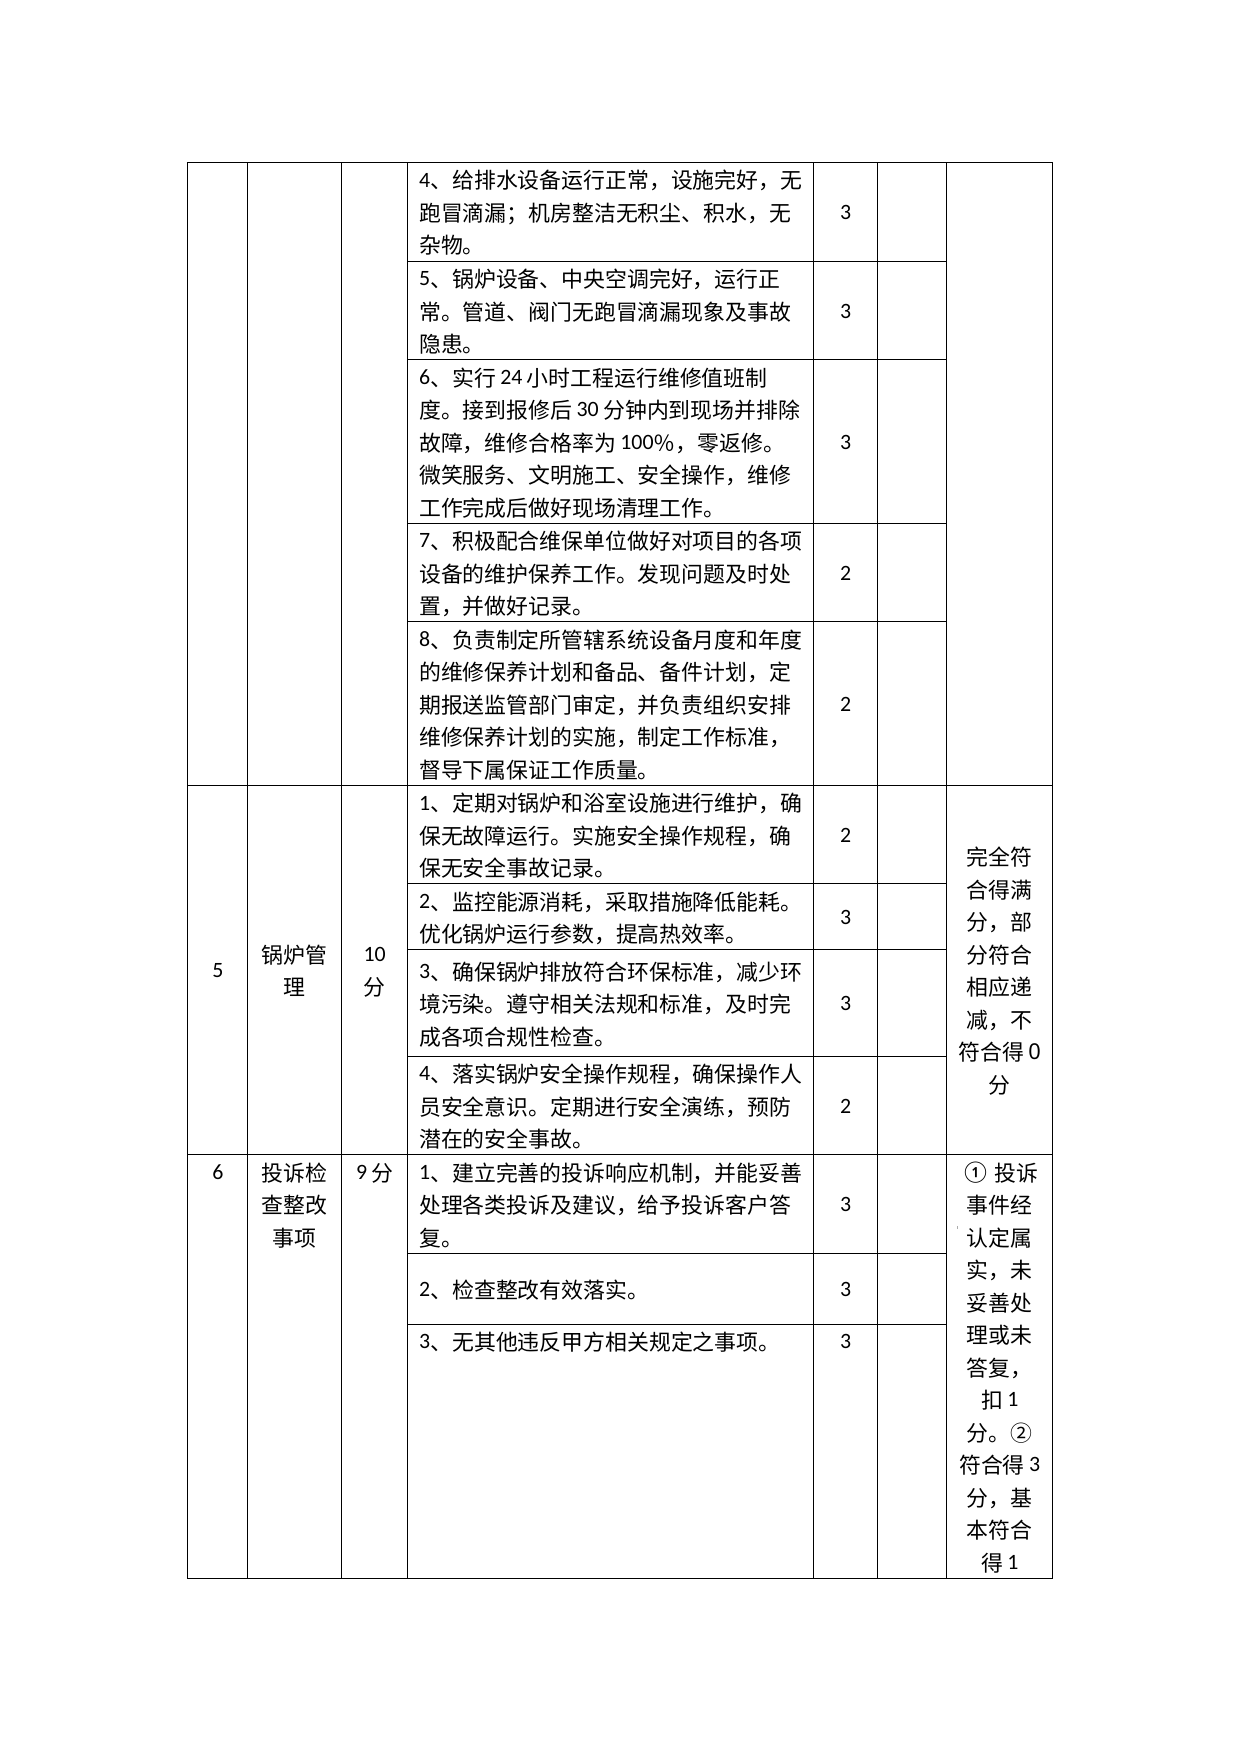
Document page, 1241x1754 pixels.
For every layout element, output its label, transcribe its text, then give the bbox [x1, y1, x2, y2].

table_cell 6 [188, 1155, 247, 1578]
table_cell [878, 1254, 946, 1323]
table_cell 3 [814, 163, 877, 261]
table_cell 锅炉管理 [248, 786, 341, 1154]
table_cell 4、落实锅炉安全操作规程，确保操作人员安全意识。定期进行安全演练，预防潜在的安全事故。 [408, 1057, 813, 1154]
table_cell 3 [814, 262, 877, 359]
table_cell [878, 786, 946, 883]
table_cell [878, 1325, 946, 1578]
table_cell 3 [814, 1254, 877, 1323]
table_cell 6、实行24小时工程运行维修值班制度。接到报修后30分钟内到现场并排除故障，维修合格率为100％，零返修。微笑服务、文明施工、安全操作，维修工作完成后做好现场清理工作。 [408, 360, 813, 523]
table_cell 4、给排水设备运行正常，设施完好，无跑冒滴漏；机房整洁无积尘、积水，无杂物。 [408, 163, 813, 261]
table_cell 2 [814, 786, 877, 883]
table_cell [878, 1155, 946, 1253]
table_cell [878, 163, 946, 261]
table_cell 8、负责制定所管辖系统设备月度和年度的维修保养计划和备品、备件计划，定期报送监管部门审定，并负责组织安排维修保养计划的实施，制定工作标准，督导下属保证工作质量。 [408, 622, 813, 785]
table_cell 7、积极配合维保单位做好对项目的各项设备的维护保养工作。发现问题及时处置，并做好记录。 [408, 524, 813, 621]
table_cell ①投诉事件经认定属实，未妥善处理或未答复，扣1分。②符合得3分，基本符合得1分，不符合得0分。 [947, 1155, 1052, 1578]
table_cell 2 [814, 1057, 877, 1154]
table_cell 1、定期对锅炉和浴室设施进行维护，确保无故障运行。实施安全操作规程，确保无安全事故记录。 [408, 786, 813, 883]
table_cell 2、监控能源消耗，采取措施降低能耗。优化锅炉运行参数，提高热效率。 [408, 884, 813, 949]
table_cell 10分 [342, 786, 407, 1154]
table_cell 5 [188, 786, 247, 1154]
table_cell [878, 524, 946, 621]
table_cell 3 [814, 950, 877, 1056]
table_cell [878, 884, 946, 949]
table_cell 完全符合得满分，部分符合相应递减，不符合得0分 [947, 786, 1052, 1154]
table_cell [878, 622, 946, 785]
table_cell 2 [814, 622, 877, 785]
table_cell [878, 950, 946, 1056]
table_cell 3、无其他违反甲方相关规定之事项。 [408, 1325, 813, 1578]
table_cell 3、确保锅炉排放符合环保标准，减少环境污染。遵守相关法规和标准，及时完成各项合规性检查。 [408, 950, 813, 1056]
table_cell 3 [814, 884, 877, 949]
table_cell 3 [814, 360, 877, 523]
table_cell 9分 [342, 1155, 407, 1578]
table_cell 投诉检查整改事项 [248, 1155, 341, 1578]
table_cell 5、锅炉设备、中央空调完好，运行正常。管道、阀门无跑冒滴漏现象及事故隐患。 [408, 262, 813, 359]
table_cell 1、建立完善的投诉响应机制，并能妥善处理各类投诉及建议，给予投诉客户答复。 [408, 1155, 813, 1253]
table_cell 2 [814, 524, 877, 621]
table_cell [878, 262, 946, 359]
table_cell [878, 1057, 946, 1154]
table_cell 2、检查整改有效落实。 [408, 1254, 813, 1323]
table_cell 3 [814, 1155, 877, 1253]
table_cell 3 [814, 1325, 877, 1578]
table_cell [878, 360, 946, 523]
